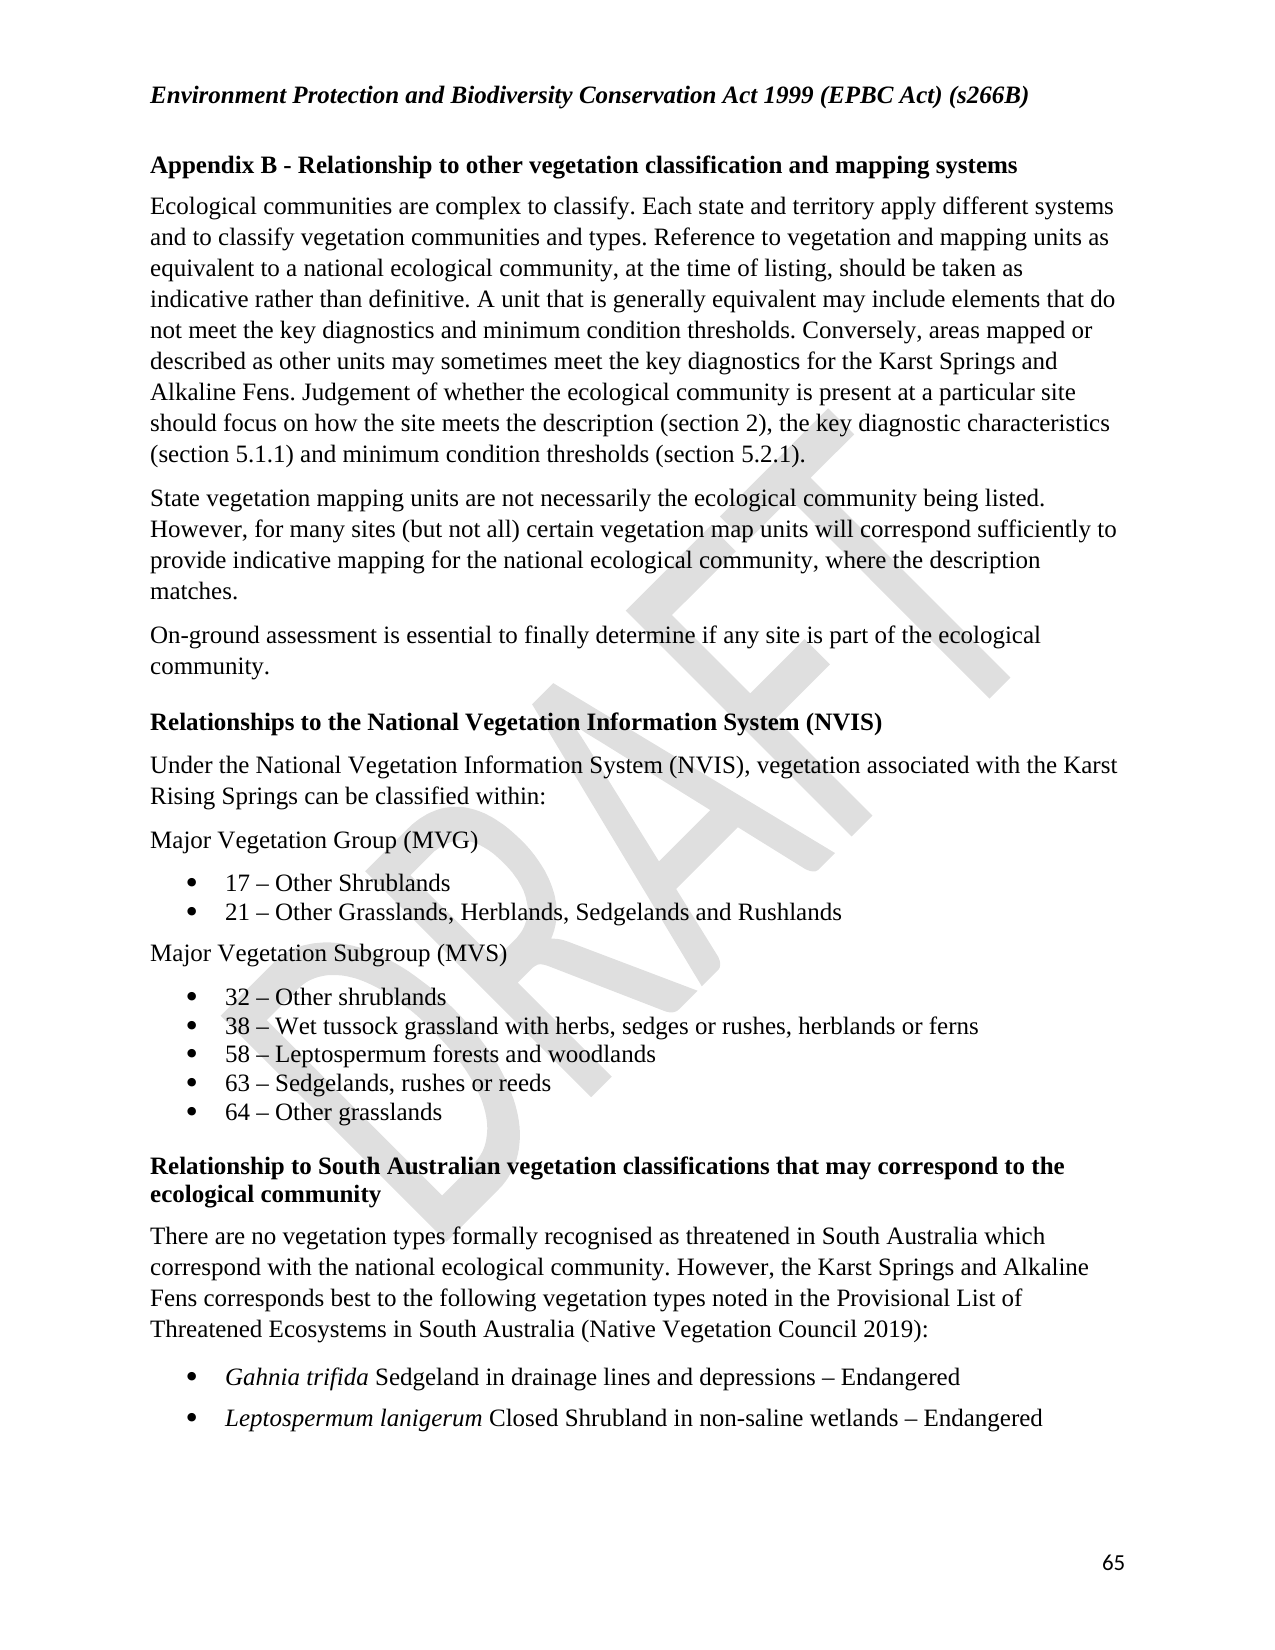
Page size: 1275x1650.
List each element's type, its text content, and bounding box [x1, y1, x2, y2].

text On-ground assessment is essential to finally determine if any site is part of the ecological community. [150, 620, 1125, 679]
list Leptospermum lanigerum Closed Shrubland in non-saline wetlands – Endangered [187, 1403, 1125, 1432]
list 38 – Wet tussock grassland with herbs, sedges or rushes, herblands or ferns [187, 1011, 1125, 1039]
list Appendix B - Relationship to other vegetation classification and mapping systems [150, 150, 1125, 179]
text State vegetation mapping units are not necessarily the ecological community being listed. However, for many sites (but not all) certain vegetation map units will correspond sufficiently to provide indicative mapping for the national ecological community, where the description matches. [150, 483, 1125, 605]
text Ecological communities are complex to classify. Each state and territory apply different systems and to classify vegetation communities and types. Reference to vegetation and mapping units as equivalent to a national ecological community, at the time of listing, should be taken as indicative rather than definitive. A unit that is generally equivalent may include elements that do not meet the key diagnostics and minimum condition thresholds. Conversely, areas mapped or described as other units may sometimes meet the key diagnostics for the Karst Springs and Alkaline Fens. Judgement of whether the ecological community is present at a particular site should focus on how the site meets the description (section 2), the key diagnostic characteristics (section 5.1.1) and minimum condition thresholds (section 5.2.1). [150, 191, 1125, 468]
list 58 – Leptospermum forests and woodlands [187, 1039, 1125, 1068]
list 21 – Other Grasslands, Herblands, Sedgelands and Rushlands [187, 897, 1125, 926]
text There are no vegetation types formally recognised as threatened in South Australia which correspond with the national ecological community. However, the Karst Springs and Alkaline Fens corresponds best to the following vegetation types noted in the Provisional List of Threatened Ecosystems in South Australia (Native Vegetation Council 2019): [150, 1221, 1125, 1343]
list 17 – Other Shrublands [187, 868, 1125, 897]
text Relationships to the National Vegetation Information System (NVIS) [150, 707, 1125, 736]
list Relationship to South Australian vegetation classifications that may correspond to the ecological community [150, 1151, 1125, 1208]
text Major Vegetation Subgroup (MVS) [150, 938, 1125, 967]
list 64 – Other grasslands [187, 1097, 1125, 1126]
list 63 – Sedgelands, rushes or reeds [187, 1068, 1125, 1097]
text Under the National Vegetation Information System (NVIS), vegetation associated with the Karst Rising Springs can be classified within: [150, 750, 1125, 810]
text Major Vegetation Group (MVG) [150, 825, 1125, 854]
list Gahnia trifida Sedgeland in drainage lines and depressions – Endangered [187, 1362, 1125, 1390]
list 32 – Other shrublands [187, 982, 1125, 1011]
